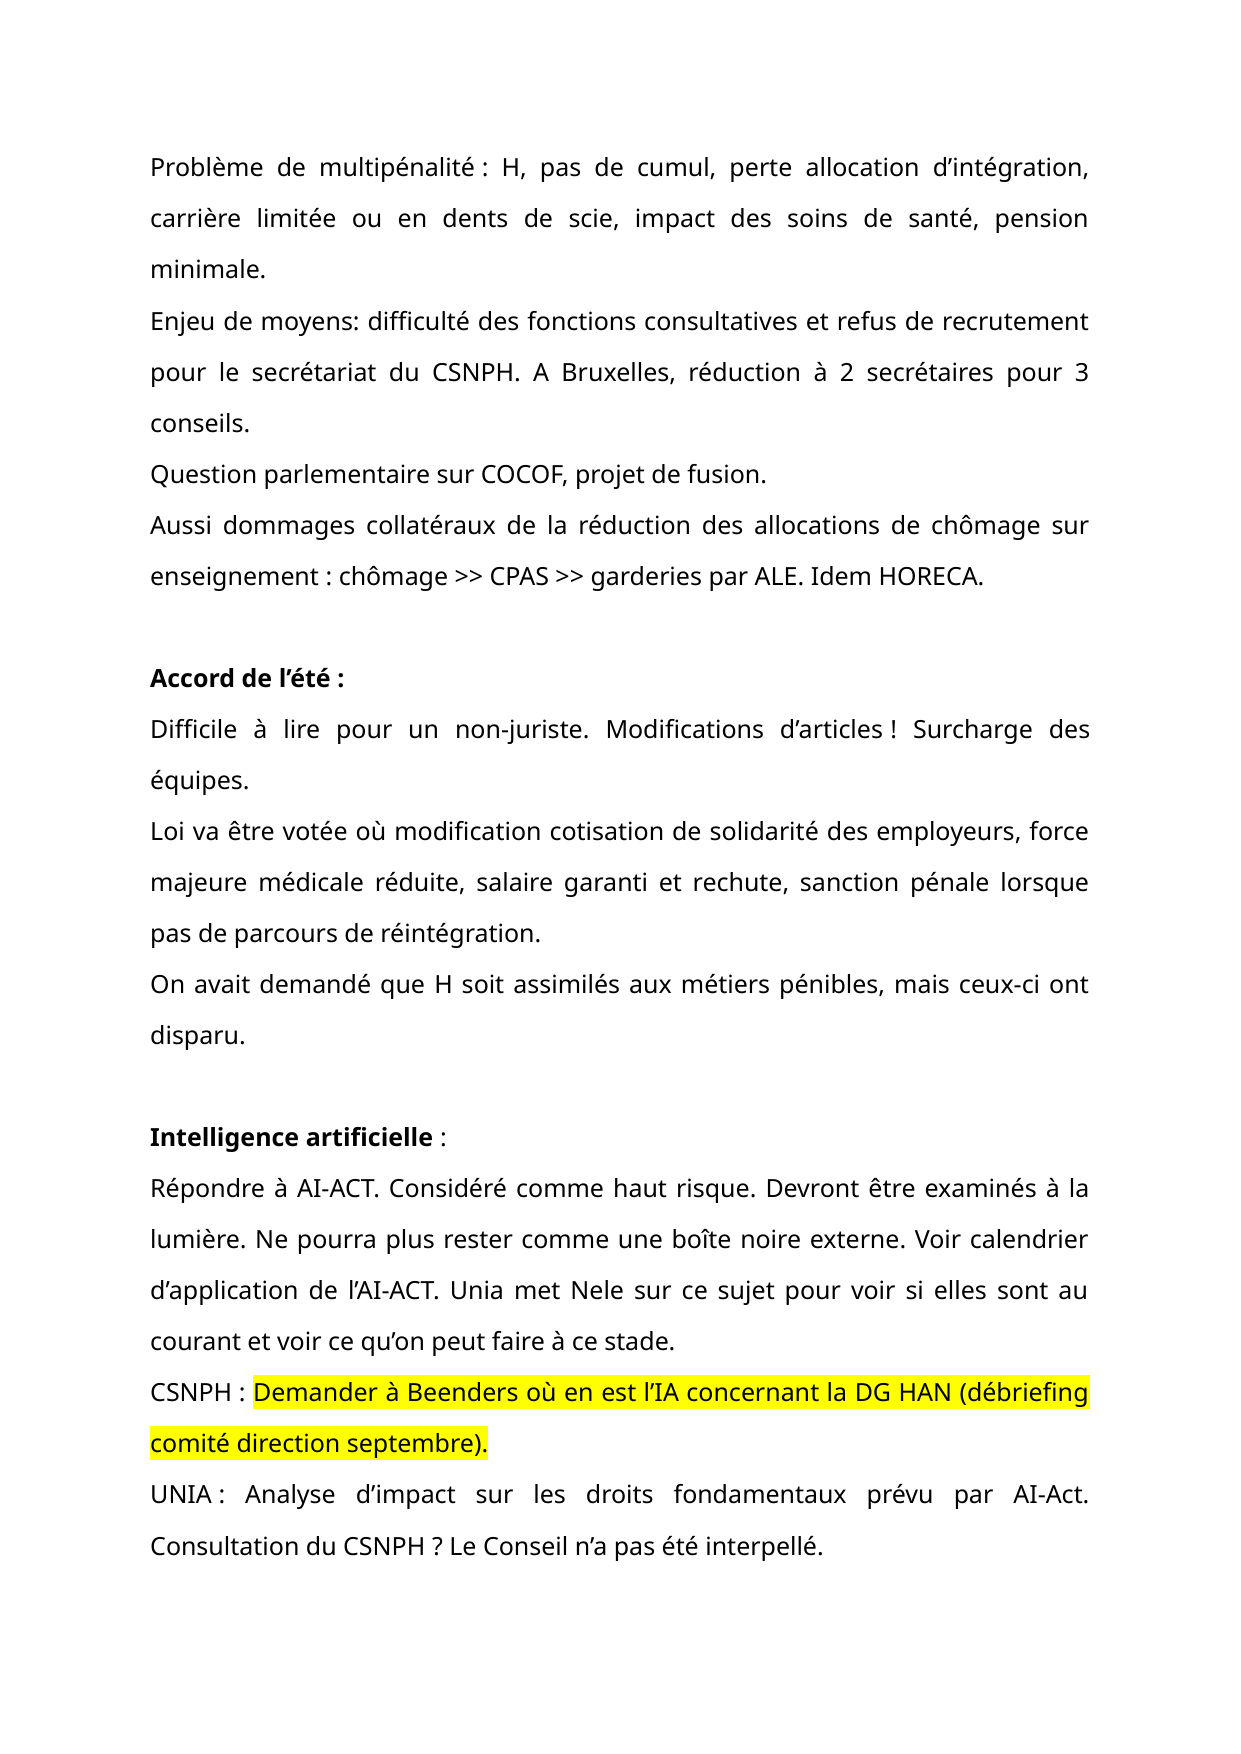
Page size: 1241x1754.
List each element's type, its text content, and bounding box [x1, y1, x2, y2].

text Aussi dommages collatéraux de la réduction des allocations de chômage sur enseignement : chômage >> CPAS >> garderies par ALE. Idem HORECA. [150, 507, 1090, 592]
text Accord de l’été : [150, 660, 1090, 694]
text On avait demandé que H soit assimilés aux métiers pénibles, mais ceux-ci ont disparu. [150, 967, 1090, 1052]
text Enjeu de moyens: difficulté des fonctions consultatives et refus de recrutement pour le secrétariat du CSNPH. A Bruxelles, réduction à 2 secrétaires pour 3 conseils. [150, 303, 1090, 439]
text Loi va être votée où modification cotisation de solidarité des employeurs, force majeure médicale réduite, salaire garanti et rechute, sanction pénale lorsque pas de parcours de réintégration. [150, 813, 1090, 950]
text Difficile à lire pour un non-juriste. Modifications d’articles ! Surcharge des équipes. [150, 711, 1090, 797]
text CSNPH : Demander à Beenders où en est l’IA concernant la DG HAN (débriefing comité direction septembre). [150, 1375, 1090, 1460]
text Problème de multipénalité : H, pas de cumul, perte allocation d’intégration, carrière limitée ou en dents de scie, impact des soins de santé, pension minimale. [150, 150, 1090, 286]
text Répondre à AI-ACT. Considéré comme haut risque. Devront être examinés à la lumière. Ne pourra plus rester comme une boîte noire externe. Voir calendrier d’application de l’AI-ACT. Unia met Nele sur ce sujet pour voir si elles sont au courant et voir ce qu’on peut faire à ce stade. [150, 1171, 1090, 1358]
text Question parlementaire sur COCOF, projet de fusion. [150, 456, 1090, 490]
text Intelligence artificielle : [150, 1120, 1090, 1154]
text UNIA : Analyse d’impact sur les droits fondamentaux prévu par AI-Act. Consultation du CSNPH ? Le Conseil n’a pas été interpellé. [150, 1477, 1090, 1562]
